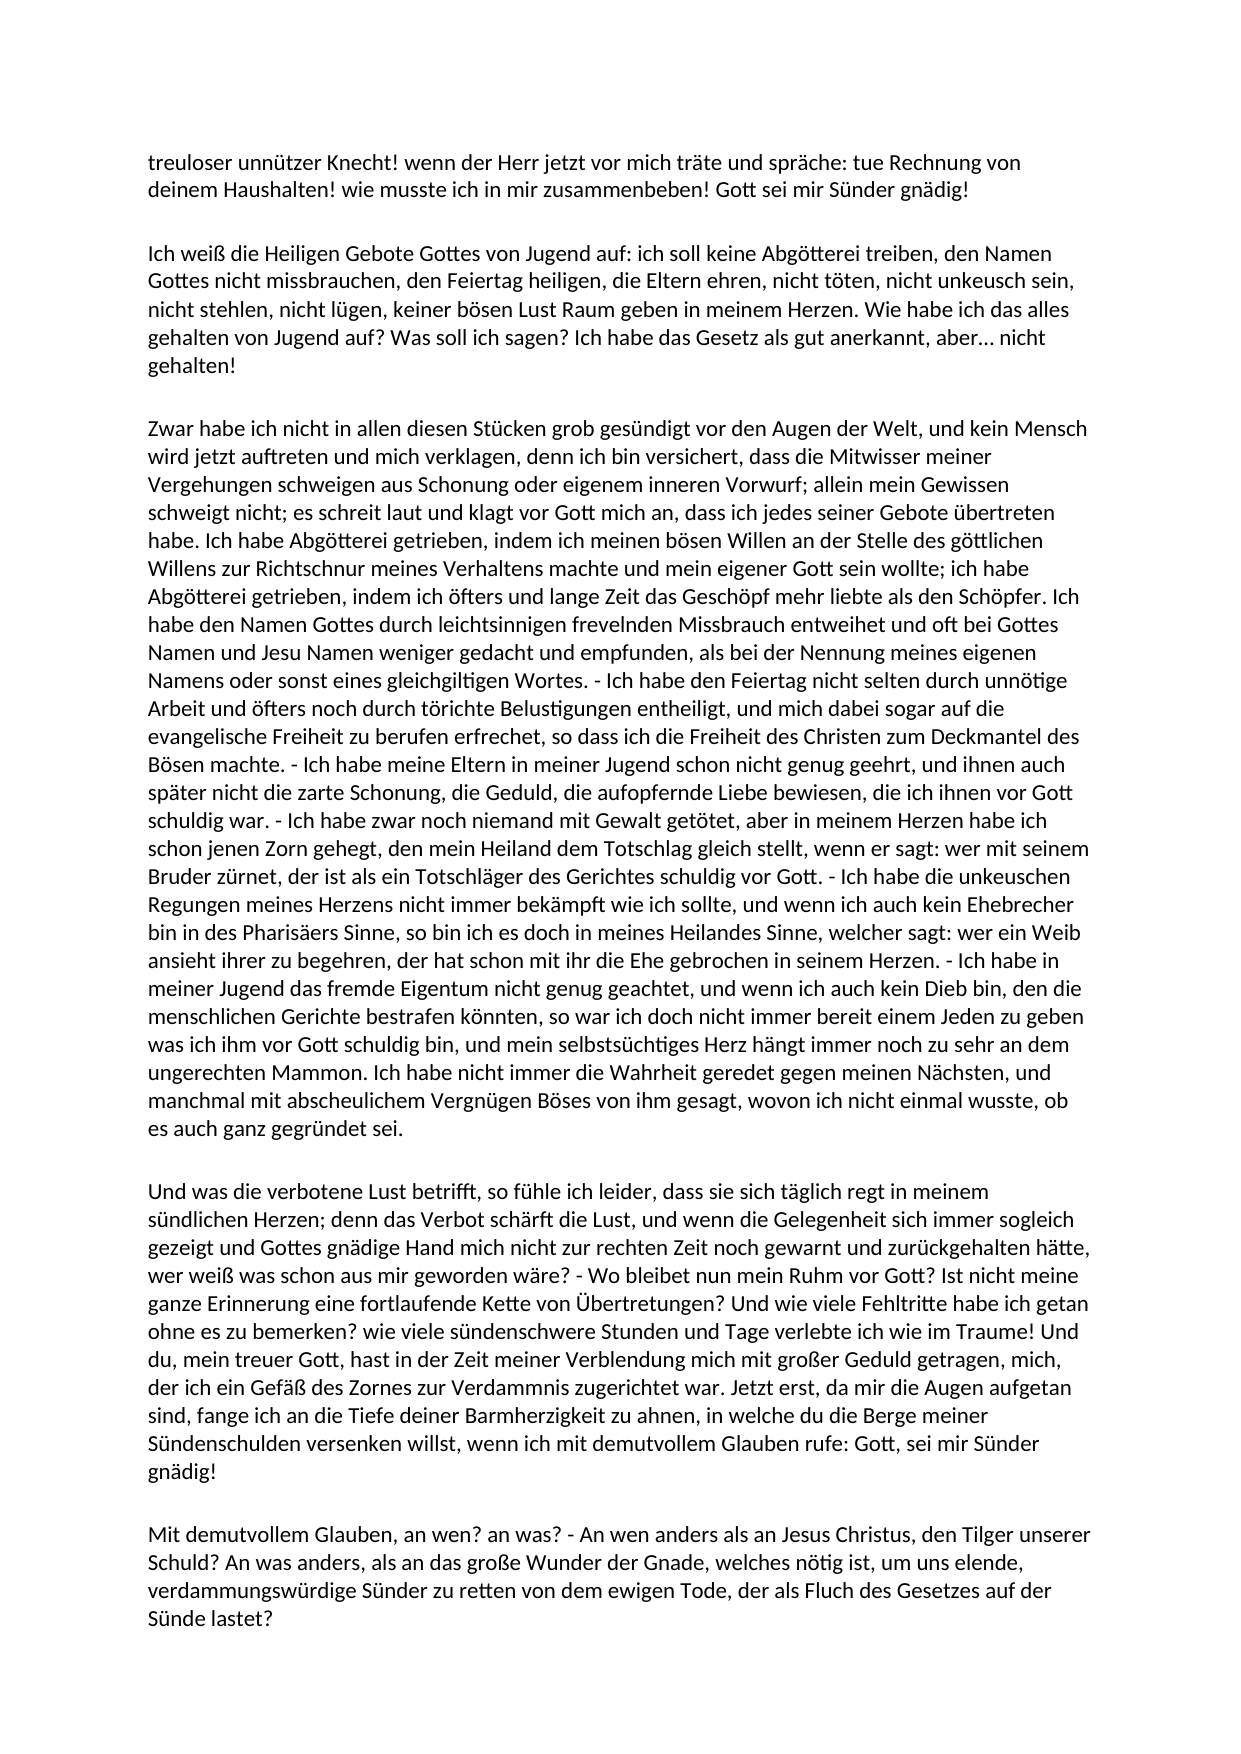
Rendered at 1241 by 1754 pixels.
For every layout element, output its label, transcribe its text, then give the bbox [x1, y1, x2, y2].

text Ich weiß die Heiligen Gebote Gottes von Jugend auf: ich soll keine Abgötterei treiben, den Namen Gottes nicht missbrauchen, den Feiertag heiligen, die Eltern ehren, nicht töten, nicht unkeusch sein, nicht stehlen, nicht lügen, keiner bösen Lust Raum geben in meinem Herzen. Wie habe ich das alles gehalten von Jugend auf? Was soll ich sagen? Ich habe das Gesetz als gut anerkannt, aber… nicht gehalten! [148, 239, 1093, 379]
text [148, 148, 1093, 204]
text Mit demutvollem Glauben, an wen? an was? - An wen anders als an Jesus Christus, den Tilger unserer Schuld? An was anders, als an das große Wunder der Gnade, welches nötig ist, um uns elende, verdammungswürdige Sünder zu retten von dem ewigen Tode, der als Fluch des Gesetzes auf der Sünde lastet? [148, 1521, 1093, 1633]
text Und was die verbotene Lust betrifft, so fühle ich leider, dass sie sich täglich regt in meinem sündlichen Herzen; denn das Verbot schärft die Lust, und wenn die Gelegenheit sich immer sogleich gezeigt und Gottes gnädige Hand mich nicht zur rechten Zeit noch gewarnt und zurückgehalten hätte, wer weiß was schon aus mir geworden wäre? - Wo bleibet nun mein Ruhm vor Gott? Ist nicht meine ganze Erinnerung eine fortlaufende Kette von Übertretungen? Und wie viele Fehltritte habe ich getan ohne es zu bemerken? wie viele sündenschwere Stunden und Tage verlebte ich wie im Traume! Und du, mein treuer Gott, hast in der Zeit meiner Verblendung mich mit großer Geduld getragen, mich, der ich ein Gefäß des Zornes zur Verdammnis zugerichtet war. Jetzt erst, da mir die Augen aufgetan sind, fange ich an die Tiefe deiner Barmherzigkeit zu ahnen, in welche du die Berge meiner Sündenschulden versenken willst, wenn ich mit demutvollem Glauben rufe: Gott, sei mir Sünder gnädig! [148, 1177, 1093, 1486]
text Zwar habe ich nicht in allen diesen Stücken grob gesündigt vor den Augen der Welt, und kein Mensch wird jetzt auftreten und mich verklagen, denn ich bin versichert, dass die Mitwisser meiner Vergehungen schweigen aus Schonung oder eigenem inneren Vorwurf; allein mein Gewissen schweigt nicht; es schreit laut und klagt vor Gott mich an, dass ich jedes seiner Gebote übertreten habe. Ich habe Abgötterei getrieben, indem ich meinen bösen Willen an der Stelle des göttlichen Willens zur Richtschnur meines Verhaltens machte und mein eigener Gott sein wollte; ich habe Abgötterei getrieben, indem ich öfters und lange Zeit das Geschöpf mehr liebte als den Schöpfer. Ich habe den Namen Gottes durch leichtsinnigen frevelnden Missbrauch entweihet und oft bei Gottes Namen und Jesu Namen weniger gedacht und empfunden, als bei der Nennung meines eigenen Namens oder sonst eines gleichgiltigen Wortes. - Ich habe den Feiertag nicht selten durch unnötige Arbeit und öfters noch durch törichte Belustigungen entheiligt, und mich dabei sogar auf die evangelische Freiheit zu berufen erfrechet, so dass ich die Freiheit des Christen zum Deckmantel des Bösen machte. - Ich habe meine Eltern in meiner Jugend schon nicht genug geehrt, und ihnen auch später nicht die zarte Schonung, die Geduld, die aufopfernde Liebe bewiesen, die ich ihnen vor Gott schuldig war. - Ich habe zwar noch niemand mit Gewalt getötet, aber in meinem Herzen habe ich schon jenen Zorn gehegt, den mein Heiland dem Totschlag gleich stellt, wenn er sagt: wer mit seinem Bruder zürnet, der ist als ein Totschläger des Gerichtes schuldig vor Gott. - Ich habe die unkeuschen Regungen meines Herzens nicht immer bekämpft wie ich sollte, und wenn ich auch kein Ehebrecher bin in des Pharisäers Sinne, so bin ich es doch in meines Heilandes Sinne, welcher sagt: wer ein Weib ansieht ihrer zu begehren, der hat schon mit ihr die Ehe gebrochen in seinem Herzen. - Ich habe in meiner Jugend das fremde Eigentum nicht genug geachtet, und wenn ich auch kein Dieb bin, den die menschlichen Gerichte bestrafen könnten, so war ich doch nicht immer bereit einem Jeden zu geben was ich ihm vor Gott schuldig bin, und mein selbstsüchtiges Herz hängt immer noch zu sehr an dem ungerechten Mammon. Ich habe nicht immer die Wahrheit geredet gegen meinen Nächsten, und manchmal mit abscheulichem Vergnügen Böses von ihm gesagt, wovon ich nicht einmal wusste, ob es auch ganz gegründet sei. [148, 414, 1093, 1142]
